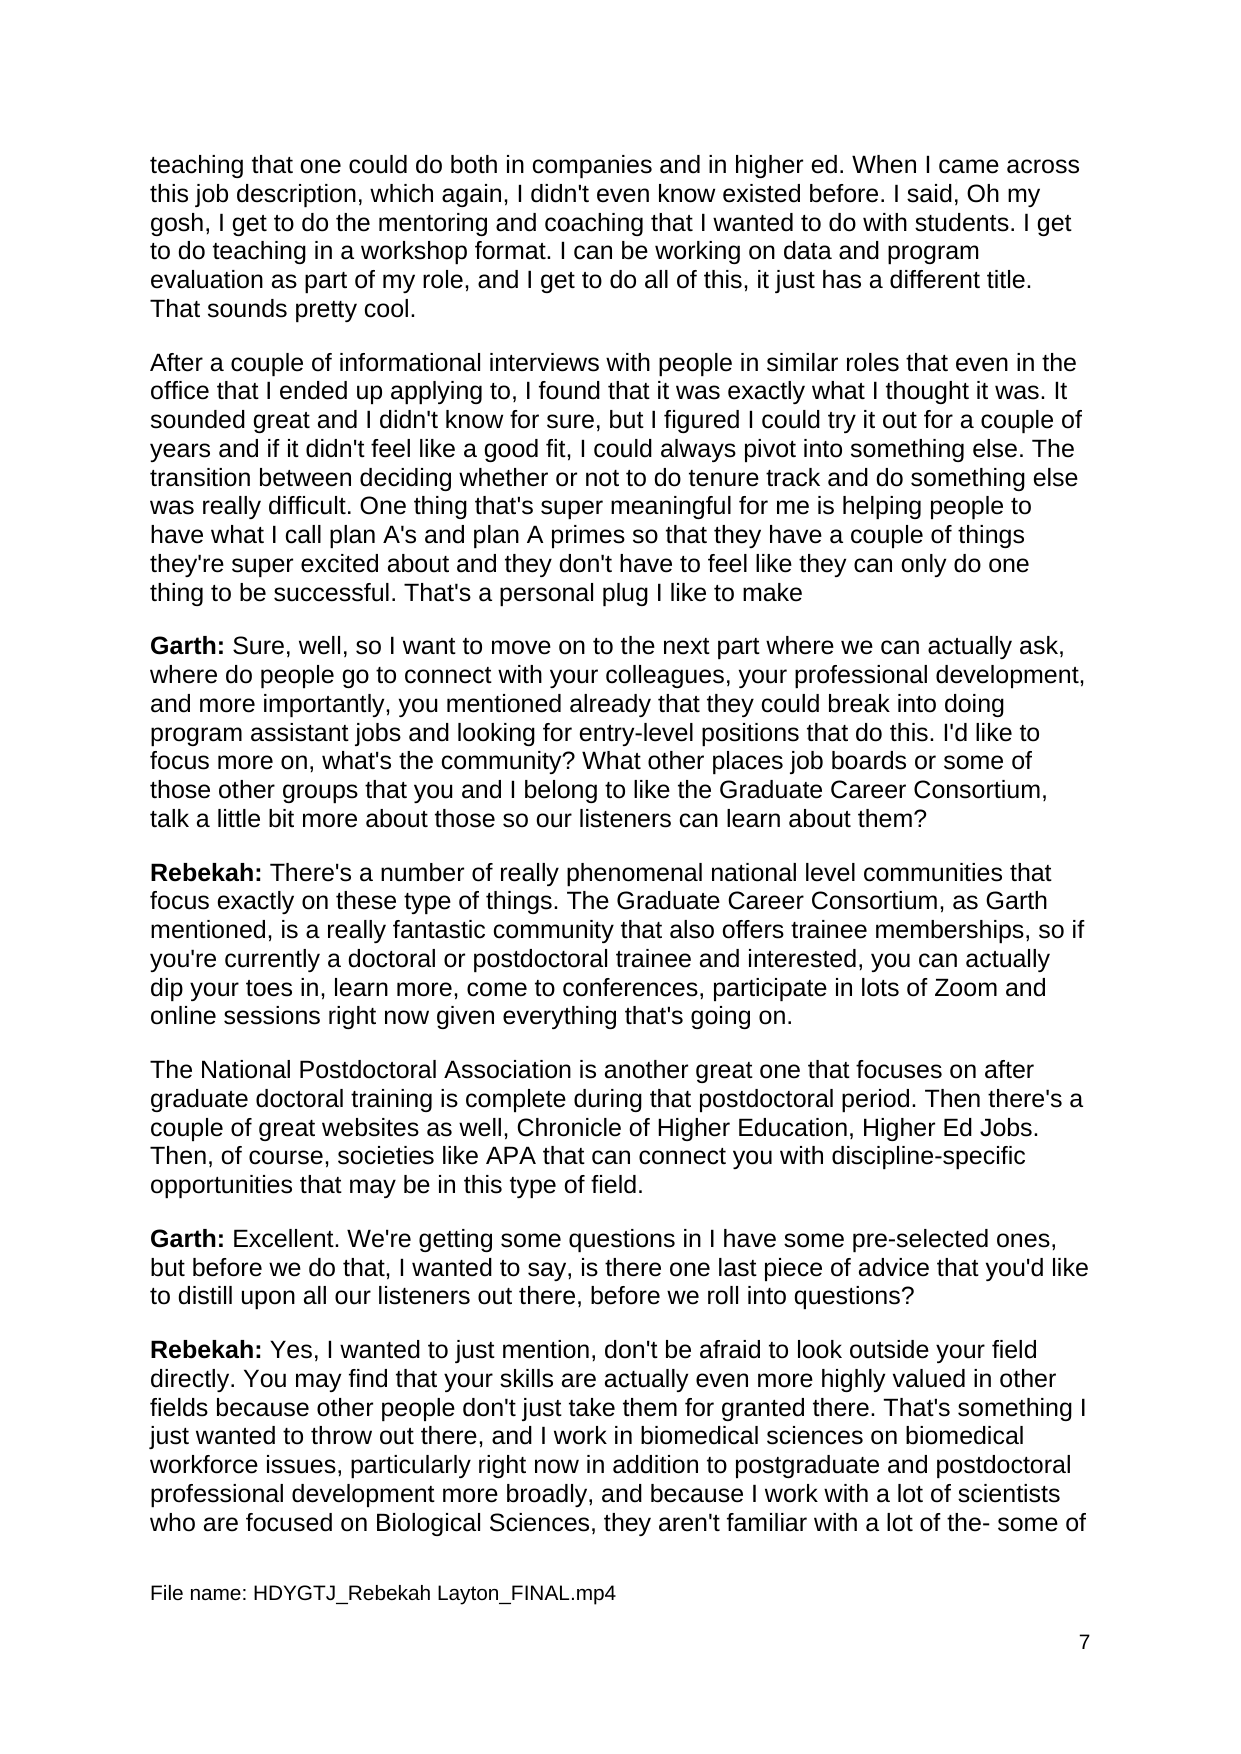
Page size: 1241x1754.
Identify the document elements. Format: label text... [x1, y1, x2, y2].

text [150, 150, 1090, 322]
text The National Postdoctoral Association is another great one that focuses on after graduate doctoral training is complete during that postdoctoral period. Then there's a couple of great websites as well, Chronicle of Higher Education, Higher Ed Jobs. Then, of course, societies like APA that can connect you with discipline-specific opportunities that may be in this type of field. [150, 1055, 1090, 1199]
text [150, 1335, 1090, 1536]
text After a couple of informational interviews with people in similar roles that even in the office that I ended up applying to, I found that it was exactly what I thought it was. It sounded great and I didn't know for sure, but I figured I could try it out for a couple of years and if it didn't feel like a good fit, I could always pivot into something else. The transition between deciding whether or not to do tenure track and do something else was really difficult. One thing that's super meaningful for me is helping people to have what I call plan A's and plan A primes so that they have a couple of things they're super excited about and they don't have to feel like they can only do one thing to be successful. That's a personal plug I like to make [150, 347, 1090, 606]
text Garth: Excellent. We're getting some questions in I have some pre-selected ones, but before we do that, I wanted to say, is there one last piece of advice that you'd like to distill upon all our listeners out there, before we roll into questions? [150, 1224, 1090, 1310]
text Garth: Sure, well, so I want to move on to the next part where we can actually ask, where do people go to connect with your colleagues, your professional development, and more importantly, you mentioned already that they could break into doing program assistant jobs and looking for entry-level positions that do this. I'd like to focus more on, what's the community? What other places job boards or some of those other groups that you and I belong to like the Graduate Career Consortium, talk a little bit more about those so our listeners can learn about them? [150, 631, 1090, 832]
text Rebekah: There's a number of really phenomenal national level communities that focus exactly on these type of things. The Graduate Career Consortium, as Garth mentioned, is a really fantastic community that also offers trainee memberships, so if you're currently a doctoral or postdoctoral trainee and interested, you can actually dip your toes in, learn more, come to conferences, participate in lots of Zoom and online sessions right now given everything that's going on. [150, 857, 1090, 1030]
